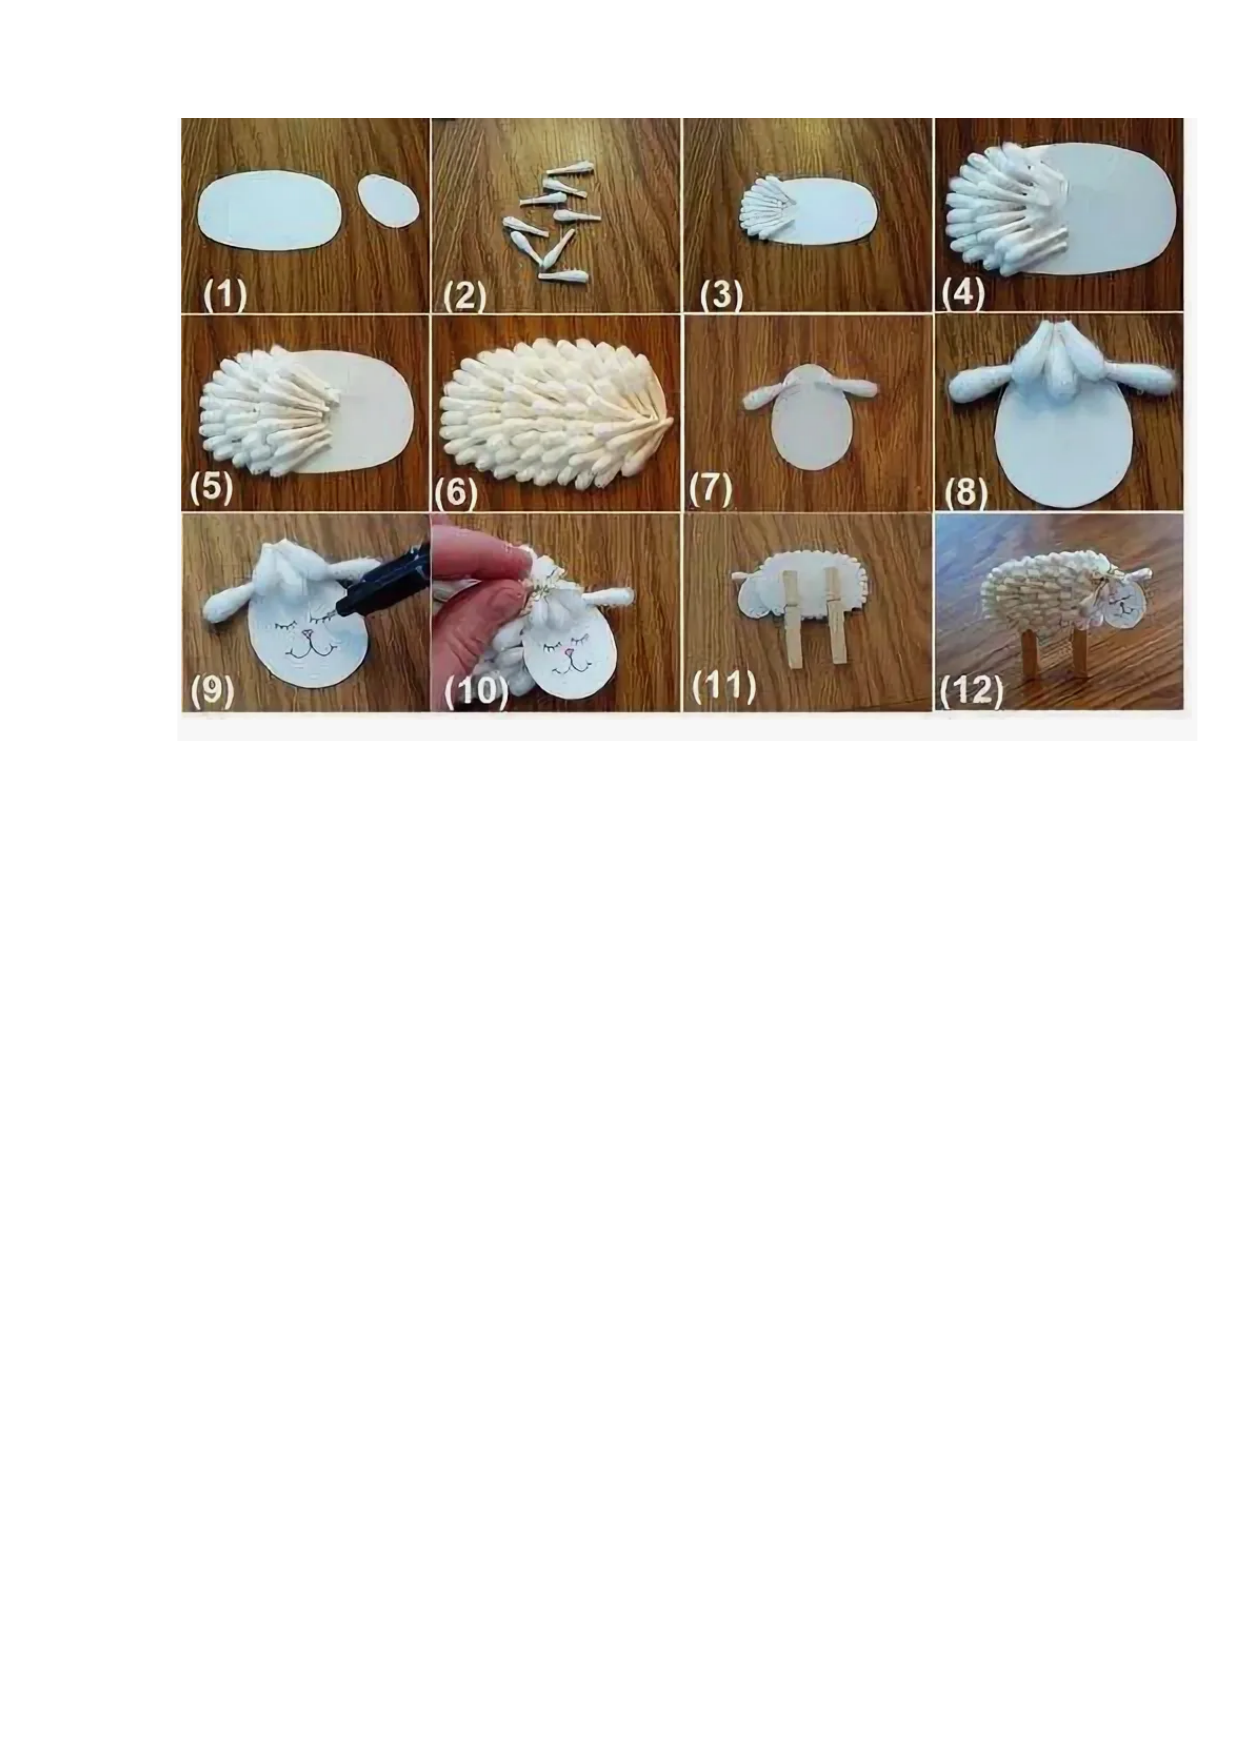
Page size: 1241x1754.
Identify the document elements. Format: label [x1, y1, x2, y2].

picture [177, 118, 1198, 741]
